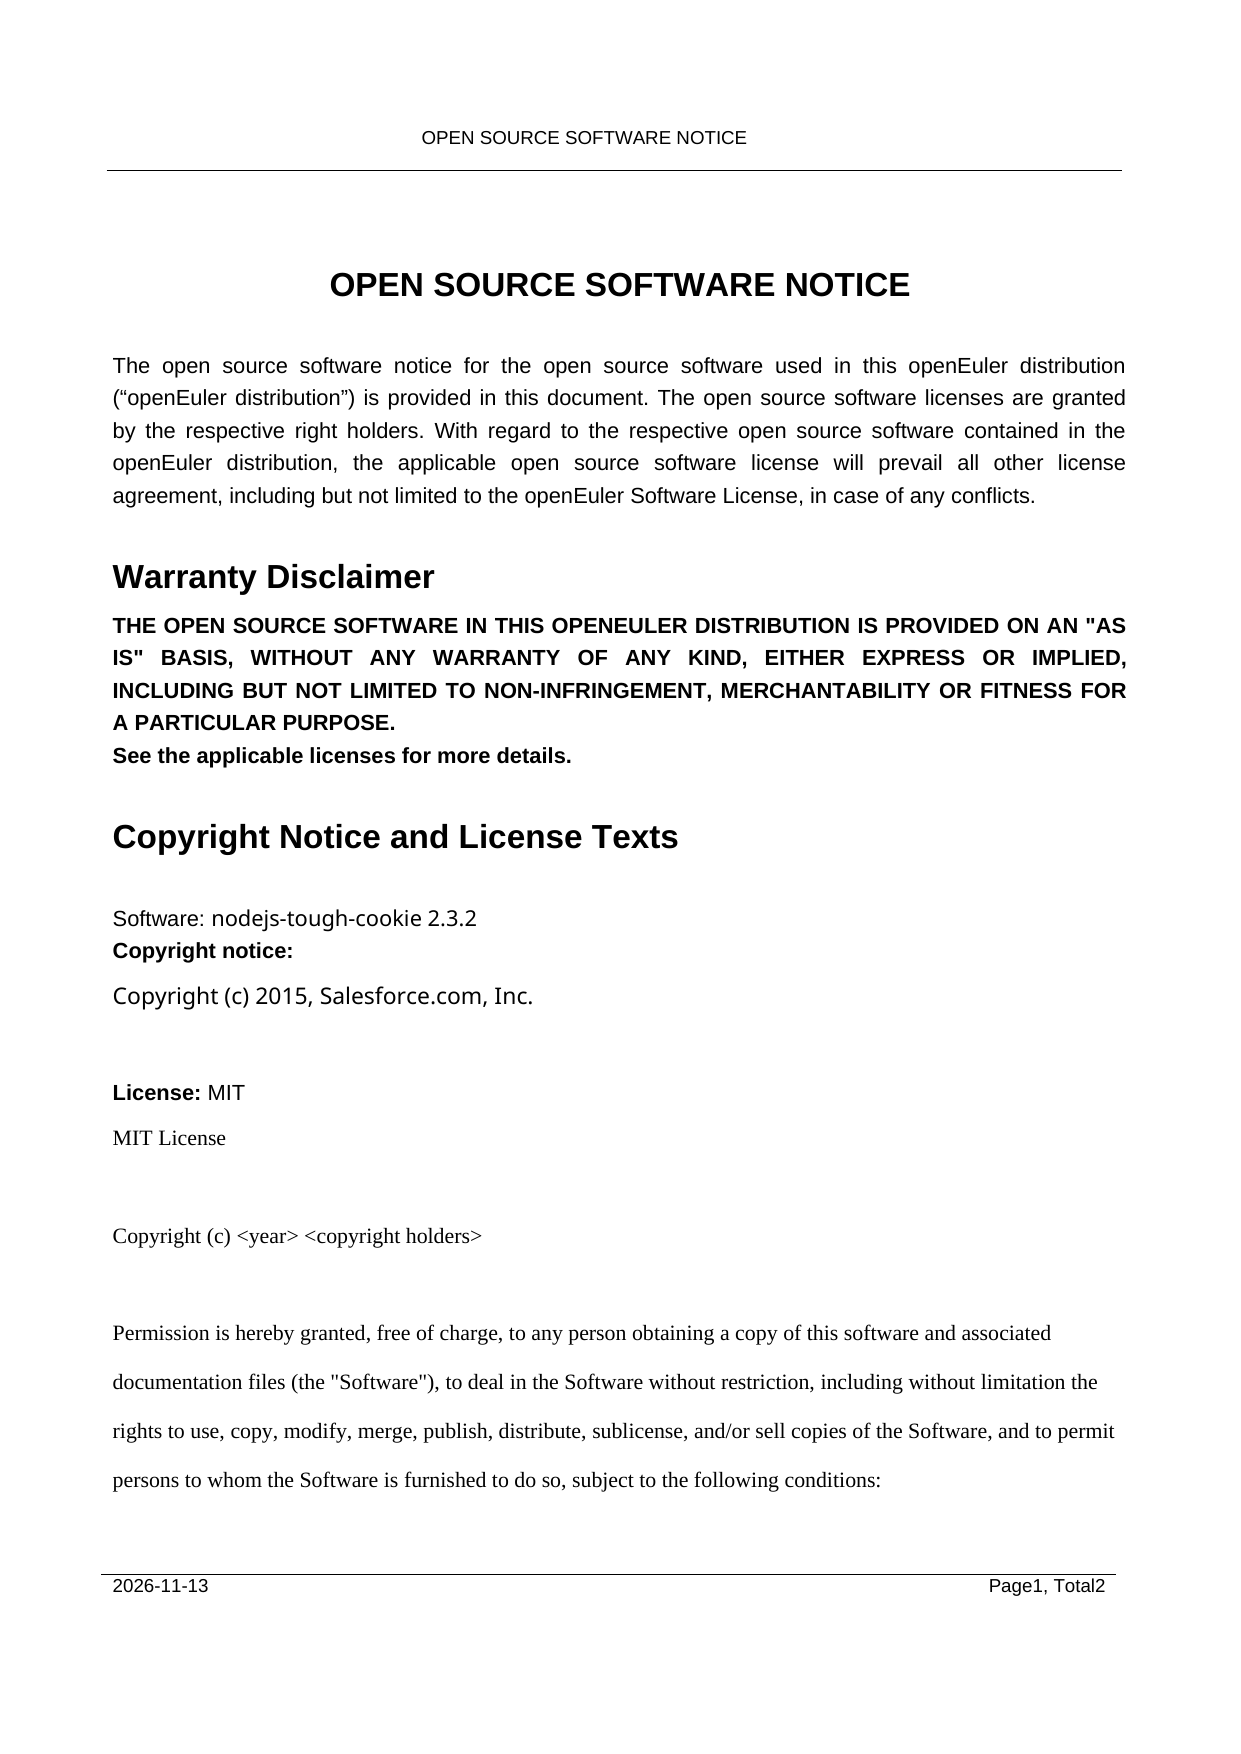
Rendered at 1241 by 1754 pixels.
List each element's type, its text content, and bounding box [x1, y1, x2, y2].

text Copyright Notice and License Texts [112, 804, 1128, 869]
text Warranty Disclaimer [112, 544, 1128, 609]
text License: MIT [112, 1077, 1128, 1109]
text Software: nodejs-tough-cookie 2.3.2 [112, 901, 1128, 934]
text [112, 1122, 1128, 1495]
text Copyright notice: [112, 934, 1128, 966]
text THE OPEN SOURCE SOFTWARE IN THIS OPENEULER DISTRIBUTION IS PROVIDED ON AN "AS IS" BASIS, WITHOUT ANY WARRANTY OF ANY KIND, EITHER EXPRESS OR IMPLIED, INCLUDING BUT NOT LIMITED TO NON-INFRINGEMENT, MERCHANTABILITY OR FITNESS FOR A PARTICULAR PURPOSE. See the applicable licenses for more details. [112, 609, 1128, 771]
text Copyright (c) 2015, Salesforce.com, Inc. [112, 979, 1128, 1060]
text The open source software notice for the open source software used in this openEuler distribution (“openEuler distribution”) is provided in this document. The open source software licenses are granted by the respective right holders. With regard to the respective open source software contained in the openEuler distribution, the applicable open source software license will prevail all other license agreement, including but not limited to the openEuler Software License, in case of any conflicts. [112, 349, 1128, 511]
text OPEN SOURCE SOFTWARE NOTICE [112, 251, 1128, 316]
